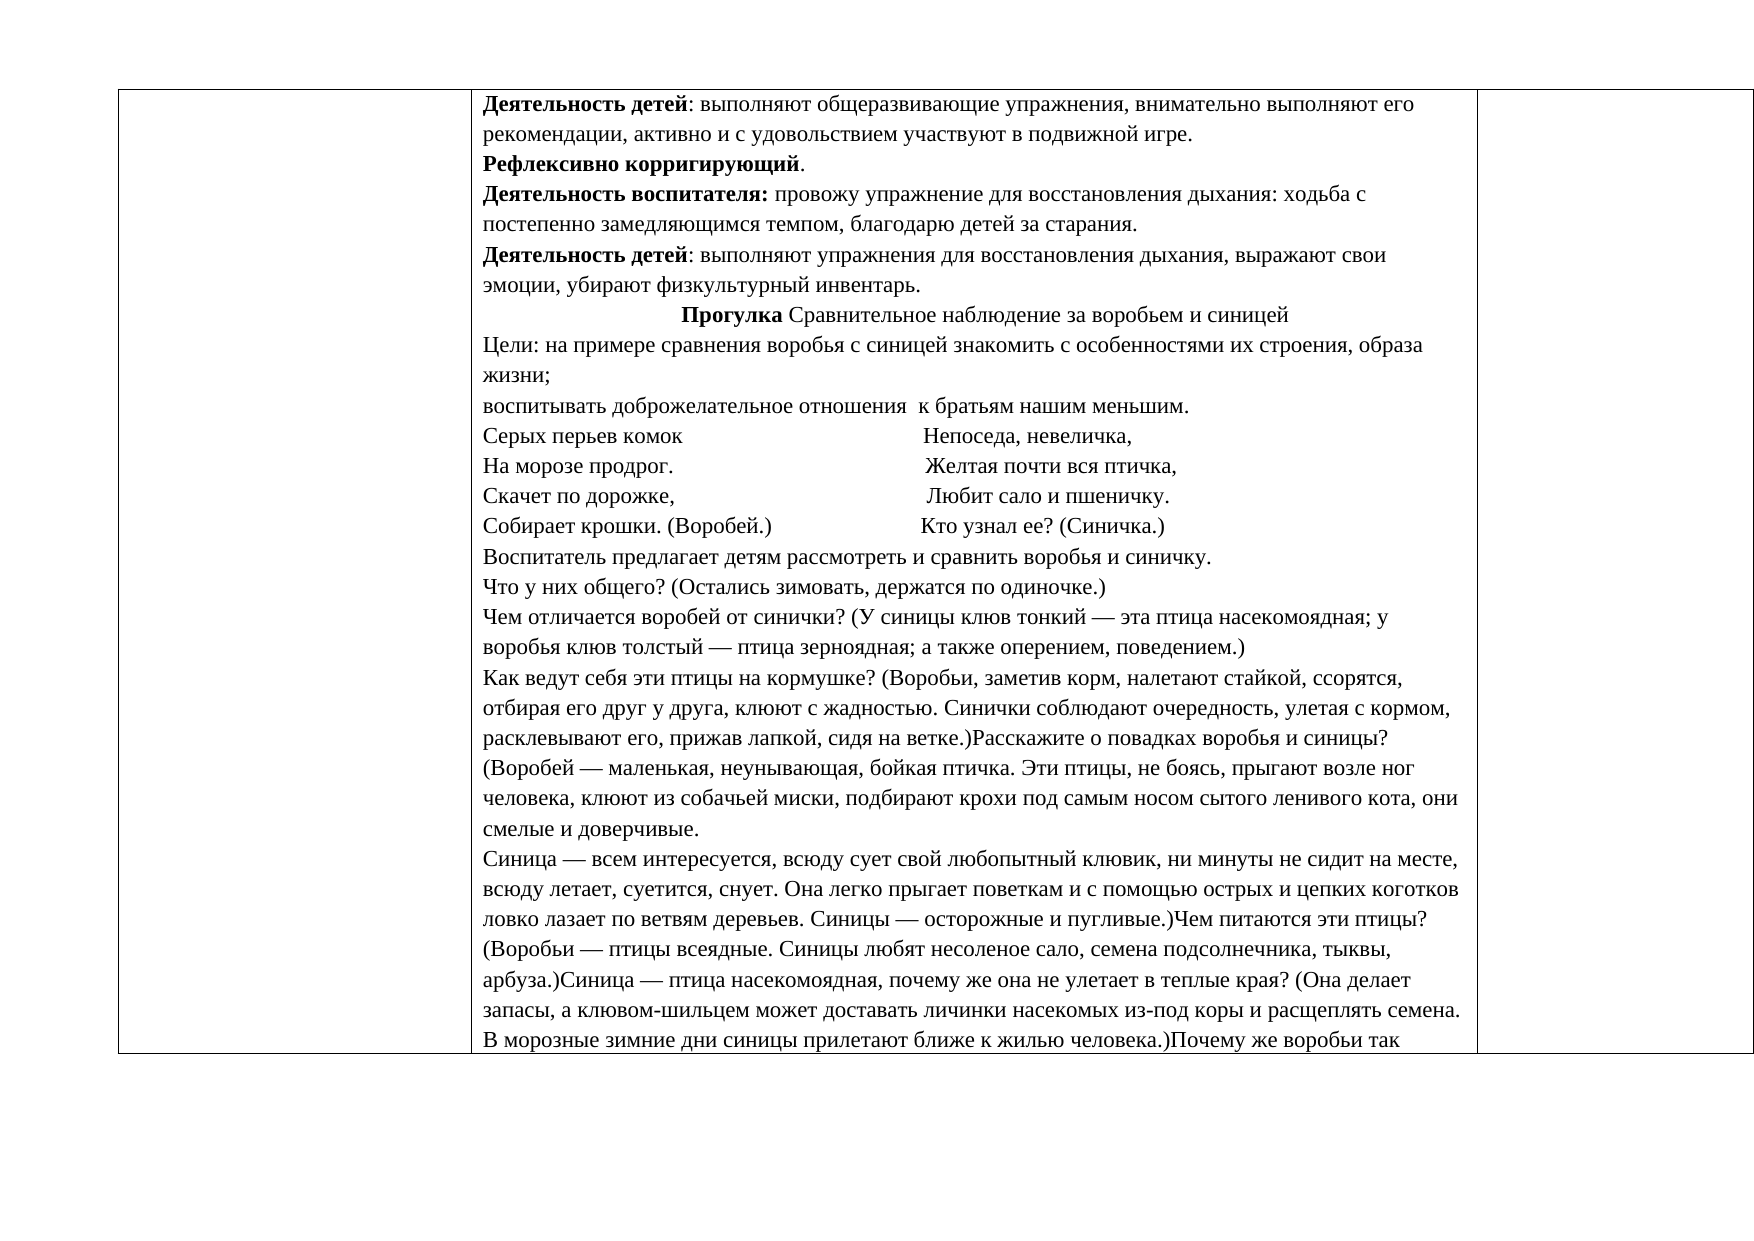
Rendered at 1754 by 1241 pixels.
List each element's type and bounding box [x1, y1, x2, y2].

table_header [472, 90, 1477, 1052]
table_header [1478, 90, 1753, 1052]
table_header [119, 90, 471, 1052]
